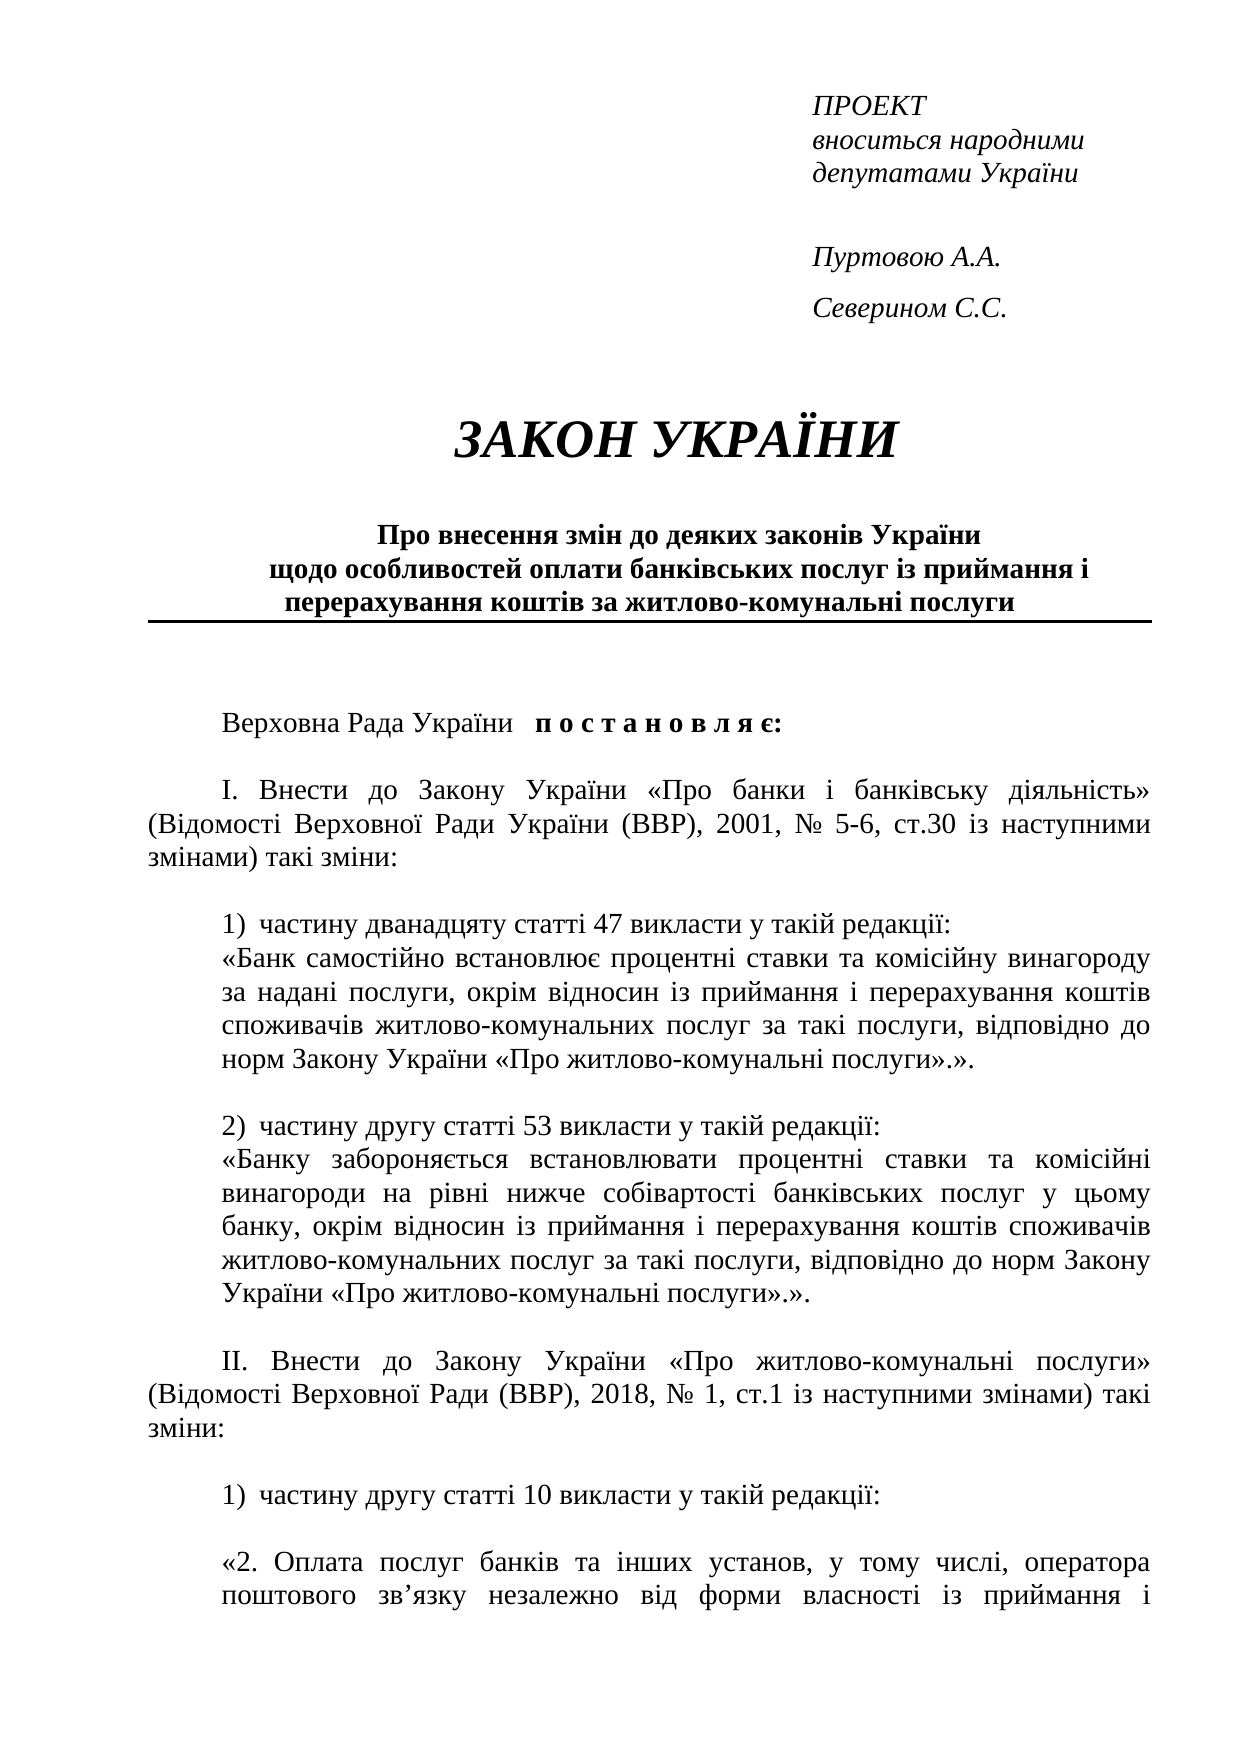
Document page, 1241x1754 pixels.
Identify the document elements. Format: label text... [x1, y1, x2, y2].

text ІІ. Внести до Закону України «Про житлово-комунальні послуги» (Відомості Верховної Ради (ВВР), 2018, № 1, ст.1 із наступними змінами) такі зміни: [148, 1343, 1152, 1443]
text вноситься народними [148, 122, 1152, 156]
text ПРОЕКТ [148, 88, 1152, 122]
list частину другу статті 10 викласти у такій редакції: [221, 1477, 1152, 1510]
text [221, 1544, 1152, 1611]
text І. Внести до Закону України «Про банки і банківську діяльність» (Відомості Верховної Ради України (ВВР), 2001, № 5-6, ст.30 із наступними змінами) такі зміни: [148, 772, 1152, 873]
text Верховна Рада України п о с т а н о в л я є: [148, 705, 1152, 739]
text Про внесення змін до деяких законів України [148, 517, 1152, 551]
text ЗАКОН УКРАЇНИ [148, 407, 1152, 469]
text Пуртовою А.А. [148, 239, 1152, 273]
text щодо особливостей оплати банківських послуг із приймання і перерахування коштів за житлово-комунальні послуги [148, 551, 1152, 620]
text Северином С.С. [148, 290, 1152, 323]
list частину дванадцяту статті 47 викласти у такій редакції: [221, 907, 1152, 940]
text «Банку забороняється встановлювати процентні ставки та комісійні винагороди на рівні нижче собівартості банківських послуг у цьому банку, окрім відносин із приймання і перерахування коштів споживачів житлово-комунальних послуг за такі послуги, відповідно до норм Закону України «Про житлово-комунальні послуги».». [221, 1141, 1152, 1309]
text депутатами України [148, 156, 1152, 189]
text «Банк самостійно встановлює процентні ставки та комісійну винагороду за надані послуги, окрім відносин із приймання і перерахування коштів споживачів житлово-комунальних послуг за такі послуги, відповідно до норм Закону України «Про житлово-комунальні послуги».». [221, 940, 1152, 1074]
list частину другу статті 53 викласти у такій редакції: [221, 1108, 1152, 1141]
